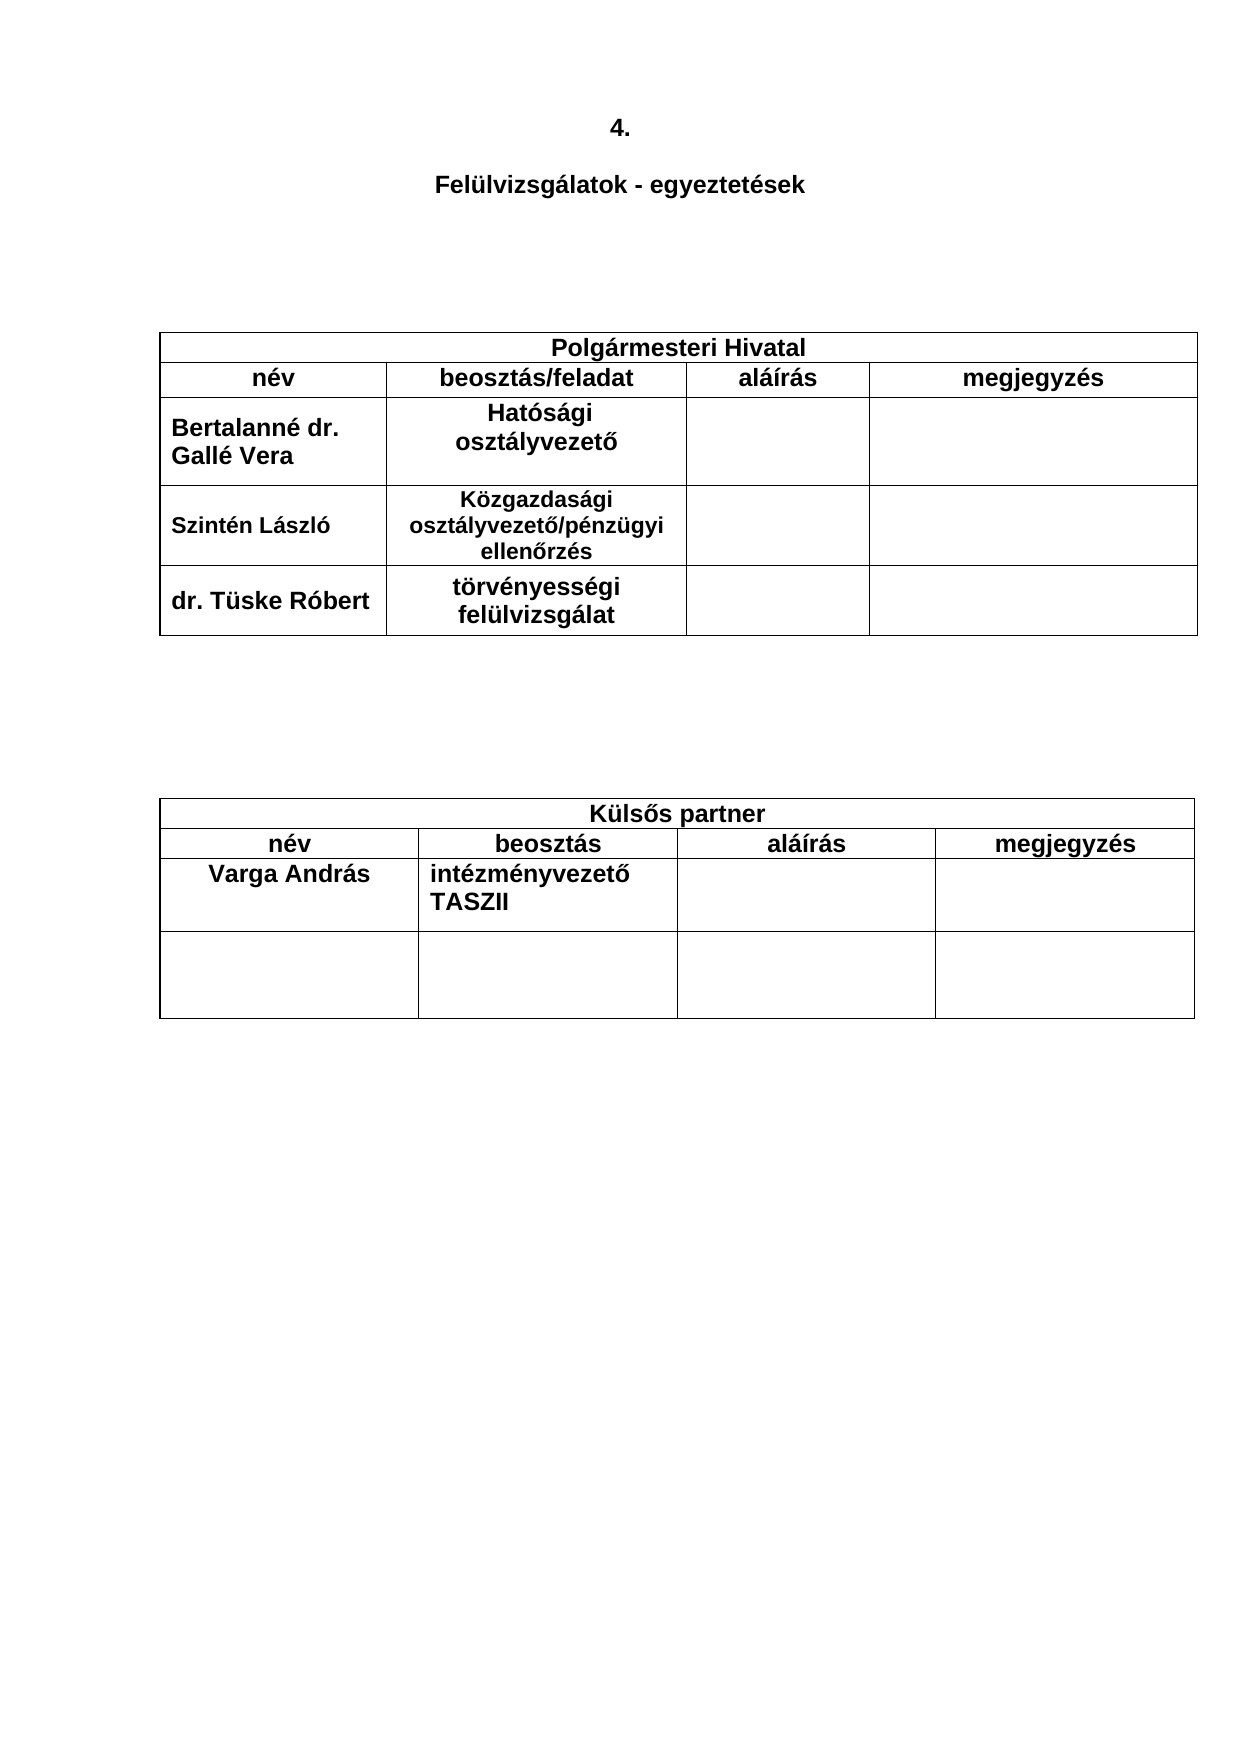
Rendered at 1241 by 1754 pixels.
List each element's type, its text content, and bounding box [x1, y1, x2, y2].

table_cell [687, 566, 869, 635]
table_cell név [161, 363, 386, 397]
table_cell beosztás [419, 829, 677, 858]
table_cell aláírás [687, 363, 869, 397]
table_cell név [161, 829, 418, 858]
table_cell [687, 486, 869, 564]
table_cell Közgazdasági osztályvezető/pénzügyi ellenőrzés [387, 486, 686, 564]
table_cell Bertalanné dr. Gallé Vera [161, 398, 386, 484]
table_cell [419, 932, 677, 1018]
table_cell megjegyzés [870, 363, 1197, 397]
table_cell [678, 932, 935, 1018]
table_cell [161, 932, 418, 1018]
table_cell Hatósági osztályvezető [387, 398, 686, 484]
table_header Polgármesteri Hivatal [161, 333, 1197, 362]
table_cell [687, 398, 869, 484]
table_cell [936, 932, 1194, 1018]
table_cell intézményvezető TASZII [419, 859, 677, 931]
table_cell aláírás [678, 829, 935, 858]
text Felülvizsgálatok - egyeztetések [159, 170, 1081, 199]
table_cell dr. Tüske Róbert [161, 566, 386, 635]
table_cell [870, 486, 1197, 564]
text 4. [159, 113, 1081, 142]
table_header Külsős partner [161, 799, 1194, 828]
table_cell Szintén László [161, 486, 386, 564]
table_cell [870, 566, 1197, 635]
table_cell beosztás/feladat [387, 363, 686, 397]
table_cell megjegyzés [936, 829, 1194, 858]
table_cell törvényességi felülvizsgálat [387, 566, 686, 635]
table_cell [870, 398, 1197, 484]
table_cell Varga András [161, 859, 418, 931]
table_cell [678, 859, 935, 931]
table_cell [936, 859, 1194, 931]
